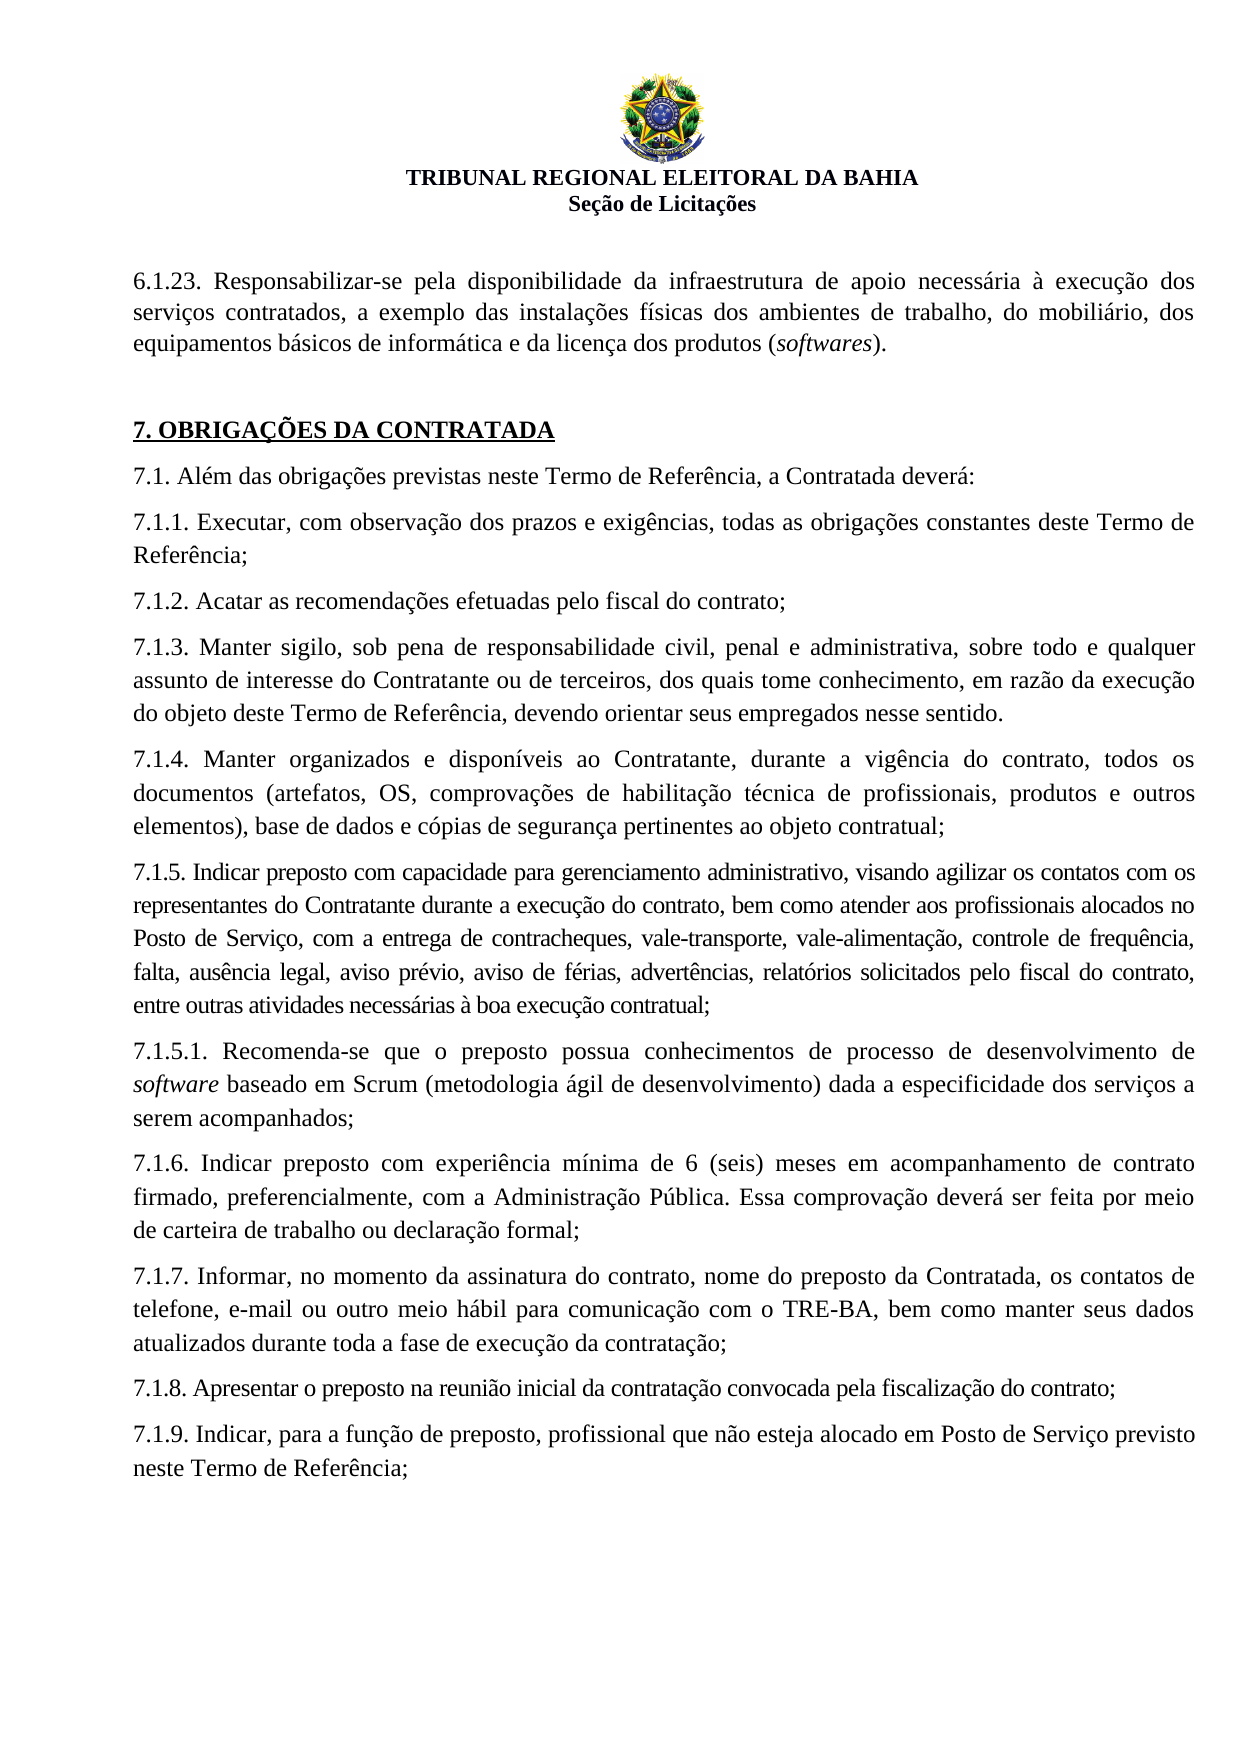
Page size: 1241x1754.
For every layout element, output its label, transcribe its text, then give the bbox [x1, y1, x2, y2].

text 7.1.7. Informar, no momento da assinatura do contrato, nome do preposto da Contratada, os contatos de telefone, e-mail ou outro meio hábil para comunicação com o TRE-BA, bem como manter seus dados atualizados durante toda a fase de execução da contratação; [133, 1258, 1196, 1358]
text 7.1.1. Executar, com observação dos prazos e exigências, todas as obrigações constantes deste Termo de Referência; [133, 503, 1196, 570]
text 7.1. Além das obrigações previstas neste Termo de Referência, a Contratada deverá: [133, 458, 1196, 491]
text 7.1.5. Indicar preposto com capacidade para gerenciamento administrativo, visando agilizar os contatos com os representantes do Contratante durante a execução do contrato, bem como atender aos profissionais alocados no Posto de Serviço, com a entrega de contracheques, vale-transporte, vale-alimentação, controle de frequência, falta, ausência legal, aviso prévio, aviso de férias, advertências, relatórios solicitados pelo fiscal do contrato, entre outras atividades necessárias à boa execução contratual; [133, 853, 1196, 1020]
text 6.1.23. Responsabilizar-se pela disponibilidade da infraestrutura de apoio necessária à execução dos serviços contratados, a exemplo das instalações físicas dos ambientes de trabalho, do mobiliário, dos equipamentos básicos de informática e da licença dos produtos (softwares). [133, 264, 1196, 358]
text 7.1.2. Acatar as recomendações efetuadas pelo fiscal do contrato; [133, 583, 1196, 616]
text 7. OBRIGAÇÕES DA CONTRATADA [133, 412, 1196, 445]
text 7.1.3. Manter sigilo, sob pena de responsabilidade civil, penal e administrativa, sobre todo e qualquer assunto de interesse do Contratante ou de terceiros, dos quais tome conhecimento, em razão da execução do objeto deste Termo de Referência, devendo orientar seus empregados nesse sentido. [133, 628, 1196, 728]
text 7.1.6. Indicar preposto com experiência mínima de 6 (seis) meses em acompanhamento de contrato firmado, preferencialmente, com a Administração Pública. Essa comprovação deverá ser feita por meio de carteira de trabalho ou declaração formal; [133, 1145, 1196, 1245]
text 7.1.5.1. Recomenda-se que o preposto possua conhecimentos de processo de desenvolvimento de software baseado em Scrum (metodologia ágil de desenvolvimento) dada a especificidade dos serviços a serem acompanhados; [133, 1033, 1196, 1133]
text 7.1.8. Apresentar o preposto na reunião inicial da contratação convocada pela fiscalização do contrato; [133, 1370, 1196, 1403]
text 7.1.4. Manter organizados e disponíveis ao Contratante, durante a vigência do contrato, todos os documentos (artefatos, OS, comprovações de habilitação técnica de profissionais, produtos e outros elementos), base de dados e cópias de segurança pertinentes ao objeto contratual; [133, 741, 1196, 841]
text 7.1.9. Indicar, para a função de preposto, profissional que não esteja alocado em Posto de Serviço previsto neste Termo de Referência; [133, 1416, 1196, 1483]
